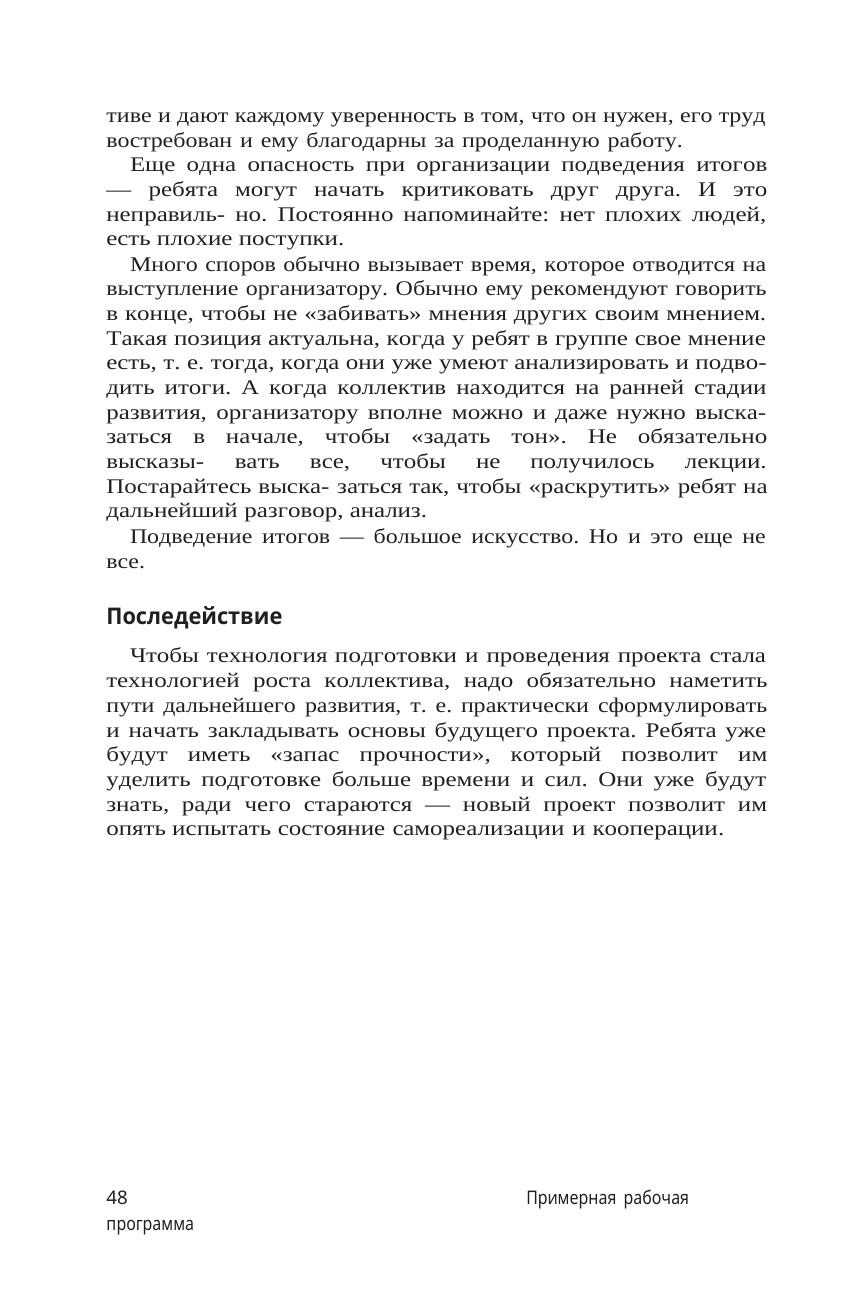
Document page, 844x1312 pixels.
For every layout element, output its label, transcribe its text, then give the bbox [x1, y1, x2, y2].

text тиве и дают каждому уверенность в том, что он нужен, его труд востребован и ему благодарны за проделанную работу. [106, 103, 767, 152]
text Много споров обычно вызывает время, которое отводится на выступление организатору. Обычно ему рекомендуют говорить в конце, чтобы не «забивать» мнения других своим мнением. Такая позиция актуальна, когда у ребят в группе свое мнение есть, т. е. тогда, когда они уже умеют анализировать и подво- дить итоги. А когда коллектив находится на ранней стадии развития, организатору вполне можно и даже нужно выска- заться в начале, чтобы «задать тон». Не обязательно высказы- вать все, чтобы не получилось лекции. Постарайтесь выска- заться так, чтобы «раскрутить» ребят на дальнейший разговор, анализ. [106, 251, 767, 522]
text Чтобы технология подготовки и проведения проекта стала технологией роста коллектива, надо обязательно наметить пути дальнейшего развития, т. е. практически сформулировать и начать закладывать основы будущего проекта. Ребята уже будут иметь «запас прочности», который позволит им уделить подготовке больше времени и сил. Они уже будут знать, ради чего стараются — новый проект позволит им опять испытать состояние самореализации и кооперации. [106, 643, 767, 840]
text 48 Примерная рабочая программа [106, 1184, 779, 1236]
subtitle Последействие [106, 599, 779, 631]
text Еще одна опасность при организации подведения итогов — ребята могут начать критиковать друг друга. И это неправиль- но. Постоянно напоминайте: нет плохих людей, есть плохие поступки. [106, 152, 767, 250]
text Подведение итогов — большое искусство. Но и это еще не все. [106, 524, 767, 573]
